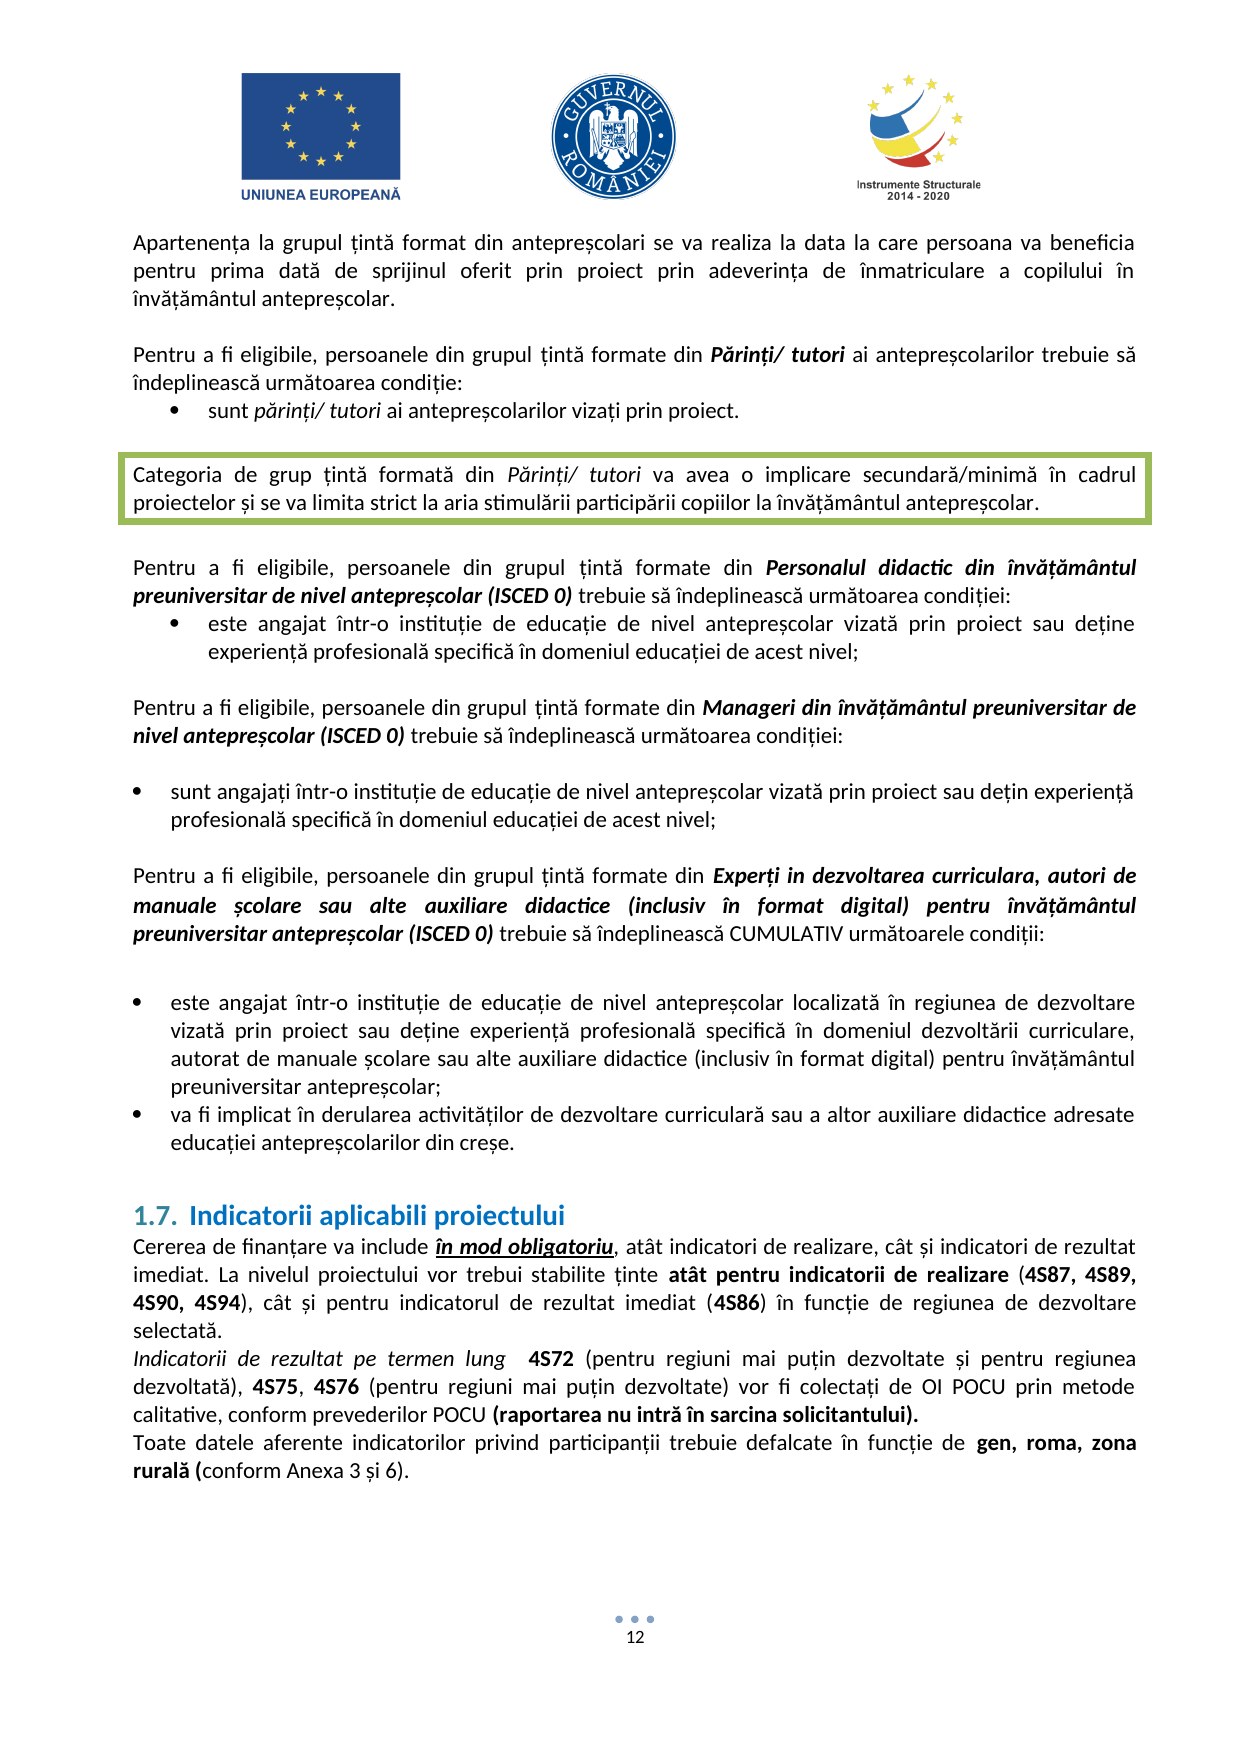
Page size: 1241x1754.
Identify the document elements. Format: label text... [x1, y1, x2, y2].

text Pentru a fi eligibile, persoanele din grupul țintă formate din Părinți/ tutori ai antepreșcolarilor trebuie să îndeplinească următoarea condiție: [133, 340, 1137, 396]
list sunt angajați într-o instituție de educație de nivel antepreșcolar vizată prin proiect sau dețin experiență profesională specifică în domeniul educației de acest nivel; [133, 777, 1137, 833]
list este angajat într-o instituție de educație de nivel antepreșcolar vizată prin proiect sau deține experiență profesională specifică în domeniul educației de acest nivel; [170, 609, 1137, 665]
list va fi implicat în derularea activităților de dezvoltare curriculară sau a altor auxiliare didactice adresate educației antepreșcolarilor din creșe. [133, 1100, 1137, 1156]
text Cererea de finanțare va include în mod obligatoriu, atât indicatori de realizare, cât și indicatori de rezultat imediat. La nivelul proiectului vor trebui stabilite ținte atât pentru indicatorii de realizare (4S87, 4S89, 4S90, 4S94), cât și pentru indicatorul de rezultat imediat (4S86) în funcție de regiunea de dezvoltare selectată. [133, 1232, 1137, 1344]
list sunt părinți/ tutori ai antepreșcolarilor vizați prin proiect. [170, 396, 1137, 424]
text Indicatorii de rezultat pe termen lung 4S72 (pentru regiuni mai puțin dezvoltate și pentru regiunea dezvoltată), 4S75, 4S76 (pentru regiuni mai puțin dezvoltate) vor fi colectați de OI POCU prin metode calitative, conform prevederilor POCU (raportarea nu intră în sarcina solicitantului). [133, 1344, 1137, 1428]
text Categoria de grup țintă formată din Părinți/ tutori va avea o implicare secundară/minimă în cadrul proiectelor și se va limita strict la aria stimulării participării copiilor la învățământul antepreșcolar. [125, 458, 1145, 518]
list Indicatorii aplicabili proiectului [133, 1197, 1137, 1232]
text Toate datele aferente indicatorilor privind participanții trebuie defalcate în funcție de gen, roma, zona rurală (conform Anexa 3 și 6). [133, 1428, 1137, 1484]
picture [550, 73, 677, 200]
list este angajat într-o instituție de educație de nivel antepreșcolar localizată în regiunea de dezvoltare vizată prin proiect sau deține experiență profesională specifică în domeniul dezvoltării curriculare, autorat de manuale școlare sau alte auxiliare didactice (inclusiv în format digital) pentru învățământul preuniversitar antepreșcolar; [133, 988, 1137, 1100]
text Pentru a fi eligibile, persoanele din grupul țintă formate din Experți in dezvoltarea curriculara, autori de manuale școlare sau alte auxiliare didactice (inclusiv în format digital) pentru învățământul preuniversitar antepreșcolar (ISCED 0) trebuie să îndeplinească CUMULATIV următoarele condiții: [133, 861, 1137, 947]
text Pentru a fi eligibile, persoanele din grupul țintă formate din Personalul didactic din învățământul preuniversitar de nivel antepreșcolar (ISCED 0) trebuie să îndeplinească următoarea condiției: [133, 553, 1137, 609]
text Pentru a fi eligibile, persoanele din grupul țintă formate din Manageri din învățământul preuniversitar de nivel antepreșcolar (ISCED 0) trebuie să îndeplinească următoarea condiției: [133, 693, 1137, 749]
text Apartenența la grupul țintă format din antepreșcolari se va realiza la data la care persoana va beneficia pentru prima dată de sprijinul oferit prin proiect prin adeverința de înmatriculare a copilului în învățământul antepreșcolar. [133, 228, 1137, 312]
picture [241, 73, 401, 200]
picture [857, 74, 981, 200]
